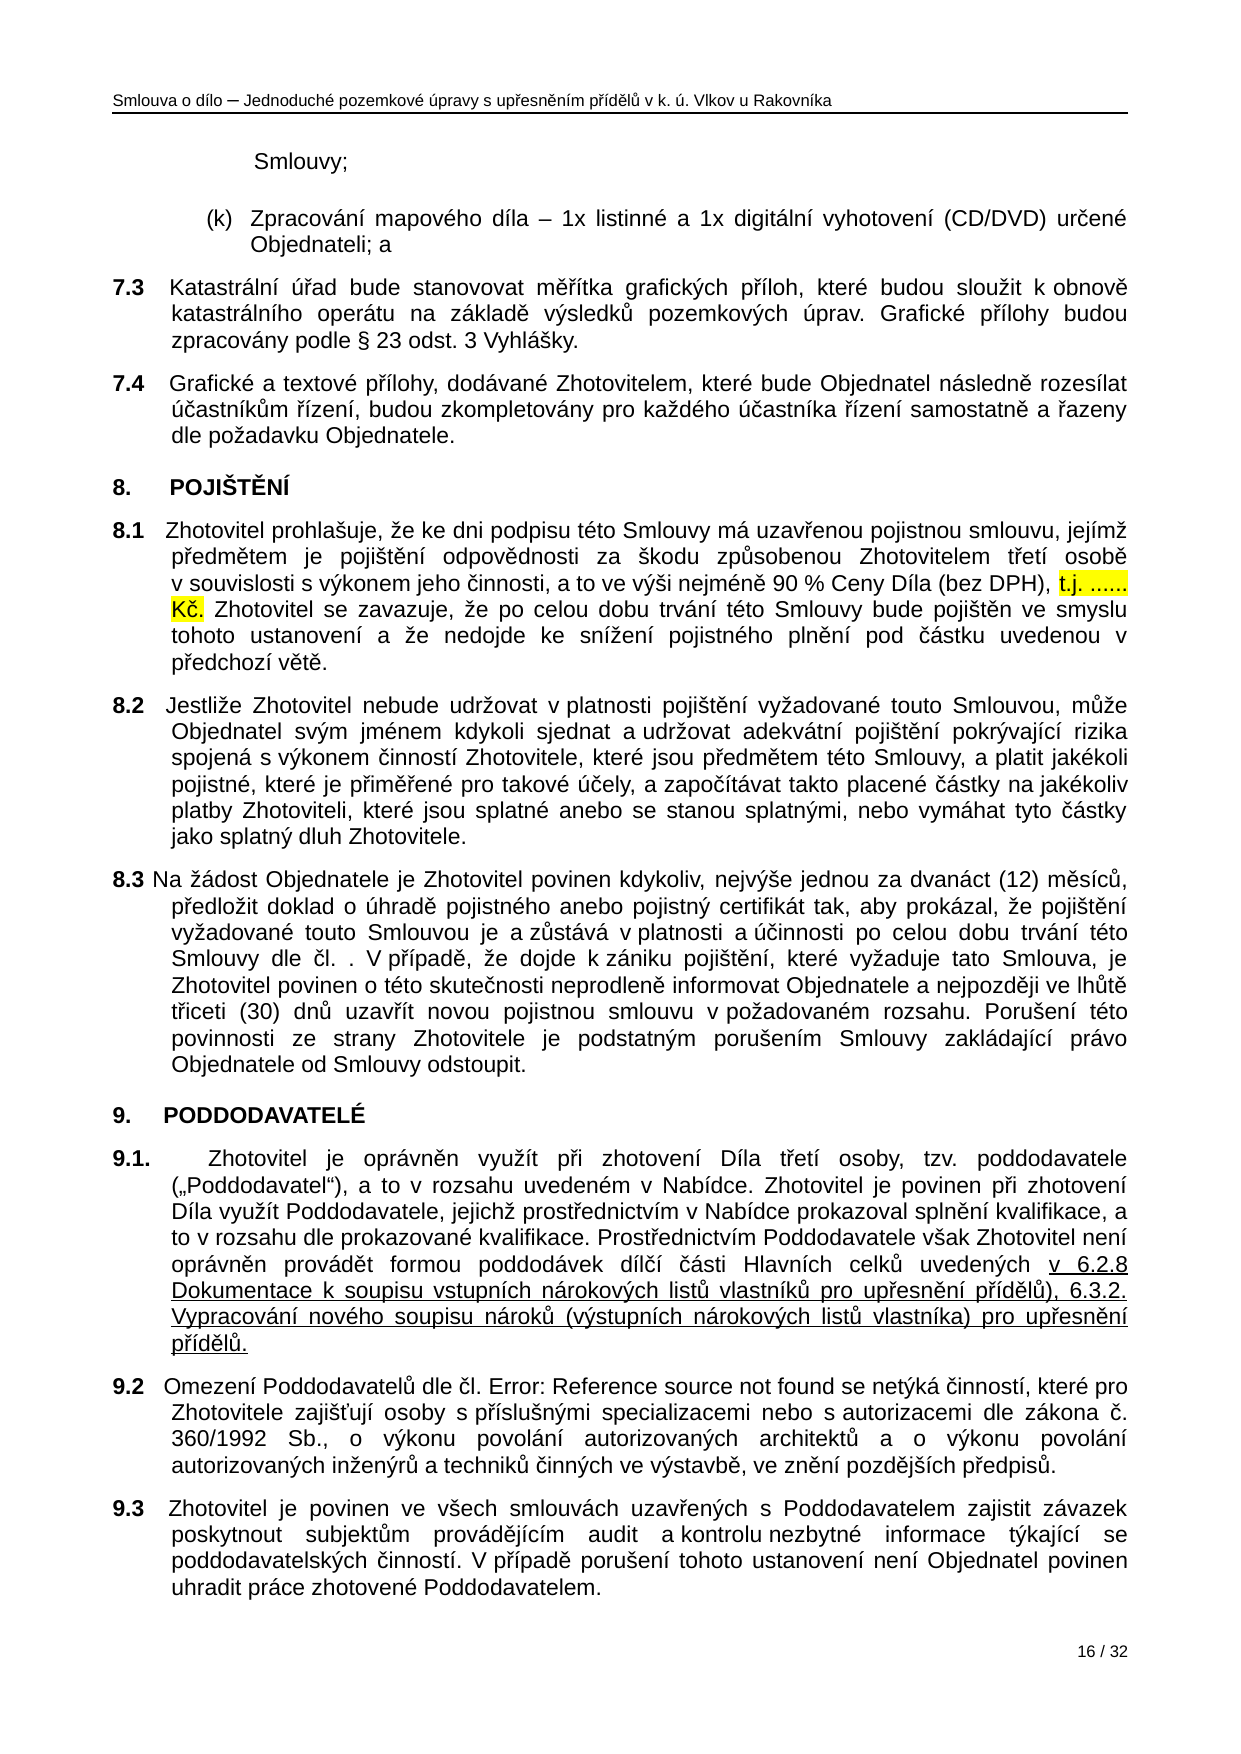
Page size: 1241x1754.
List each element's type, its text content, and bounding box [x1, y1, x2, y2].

text 9. Poddodavatelé [112, 1102, 1128, 1128]
list Smlouvy; [216, 148, 1128, 174]
text 8.2 Jestliže Zhotovitel nebude udržovat v platnosti pojištění vyžadované touto Smlouvou, může Objednatel svým jménem kdykoli sjednat a udržovat adekvátní pojištění pokrývající rizika spojená s výkonem činností Zhotovitele, které jsou předmětem této Smlouvy, a platit jakékoli pojistné, které je přiměřené pro takové účely, a započítávat takto placené částky na jakékoliv platby Zhotoviteli, které jsou splatné anebo se stanou splatnými, nebo vymáhat tyto částky jako splatný dluh Zhotovitele. [112, 692, 1128, 850]
text 9.1. Zhotovitel je oprávněn využít při zhotovení Díla třetí osoby, tzv. poddodavatele („Poddodavatel“), a to v rozsahu uvedeném v Nabídce. Zhotovitel je povinen při zhotovení Díla využít Poddodavatele, jejichž prostřednictvím v Nabídce prokazoval splnění kvalifikace, a to v rozsahu dle prokazované kvalifikace. Prostřednictvím Poddodavatele však Zhotovitel není oprávněn provádět formou poddodávek dílčí části Hlavních celků uvedených v 6.2.8 Dokumentace k soupisu vstupních nárokových listů vlastníků pro upřesnění přídělů), 6.3.2. Vypracování nového soupisu nároků (výstupních nárokových listů vlastníka) pro upřesnění přídělů. [112, 1145, 1128, 1356]
text 9.3 Zhotovitel je povinen ve všech smlouvách uzavřených s Poddodavatelem zajistit závazek poskytnout subjektům provádějícím audit a kontrolu nezbytné informace týkající se poddodavatelských činností. V případě porušení tohoto ustanovení není Objednatel povinen uhradit práce zhotovené Poddodavatelem. [112, 1495, 1128, 1600]
text 8. Pojištění [112, 474, 1128, 500]
text 8.3 Na žádost Objednatele je Zhotovitel povinen kdykoliv, nejvýše jednou za dvanáct (12) měsíců, předložit doklad o úhradě pojistného anebo pojistný certifikát tak, aby prokázal, že pojištění vyžadované touto Smlouvou je a zůstává v platnosti a účinnosti po celou dobu trvání této Smlouvy dle čl. 13.1. V případě, že dojde k zániku pojištění, které vyžaduje tato Smlouva, je Zhotovitel povinen o této skutečnosti neprodleně informovat Objednatele a nejpozději ve lhůtě třiceti (30) dnů uzavřít novou pojistnou smlouvu v požadovaném rozsahu. Porušení této povinnosti ze strany Zhotovitele je podstatným porušením Smlouvy zakládající právo Objednatele od Smlouvy odstoupit. [112, 866, 1128, 1077]
list Zpracování mapového díla – 1x listinné a 1x digitální vyhotovení (CD/DVD) určené Objednateli; a [206, 204, 1128, 257]
text 7.3 Katastrální úřad bude stanovovat měřítka grafických příloh, které budou sloužit k obnově katastrálního operátu na základě výsledků pozemkových úprav. Grafické přílohy budou zpracovány podle § 23 odst. 3 Vyhlášky. [112, 274, 1128, 353]
text 7.4 Grafické a textové přílohy, dodávané Zhotovitelem, které bude Objednatel následně rozesílat účastníkům řízení, budou zkompletovány pro každého účastníka řízení samostatně a řazeny dle požadavku Objednatele. [112, 370, 1128, 449]
text 8.1 Zhotovitel prohlašuje, že ke dni podpisu této Smlouvy má uzavřenou pojistnou smlouvu, jejímž předmětem je pojištění odpovědnosti za škodu způsobenou Zhotovitelem třetí osobě v souvislosti s výkonem jeho činnosti, a to ve výši nejméně 90 % Ceny Díla (bez DPH), t.j. ...... Kč. Zhotovitel se zavazuje, že po celou dobu trvání této Smlouvy bude pojištěn ve smyslu tohoto ustanovení a že nedojde ke snížení pojistného plnění pod částku uvedenou v předchozí větě. [112, 517, 1128, 675]
